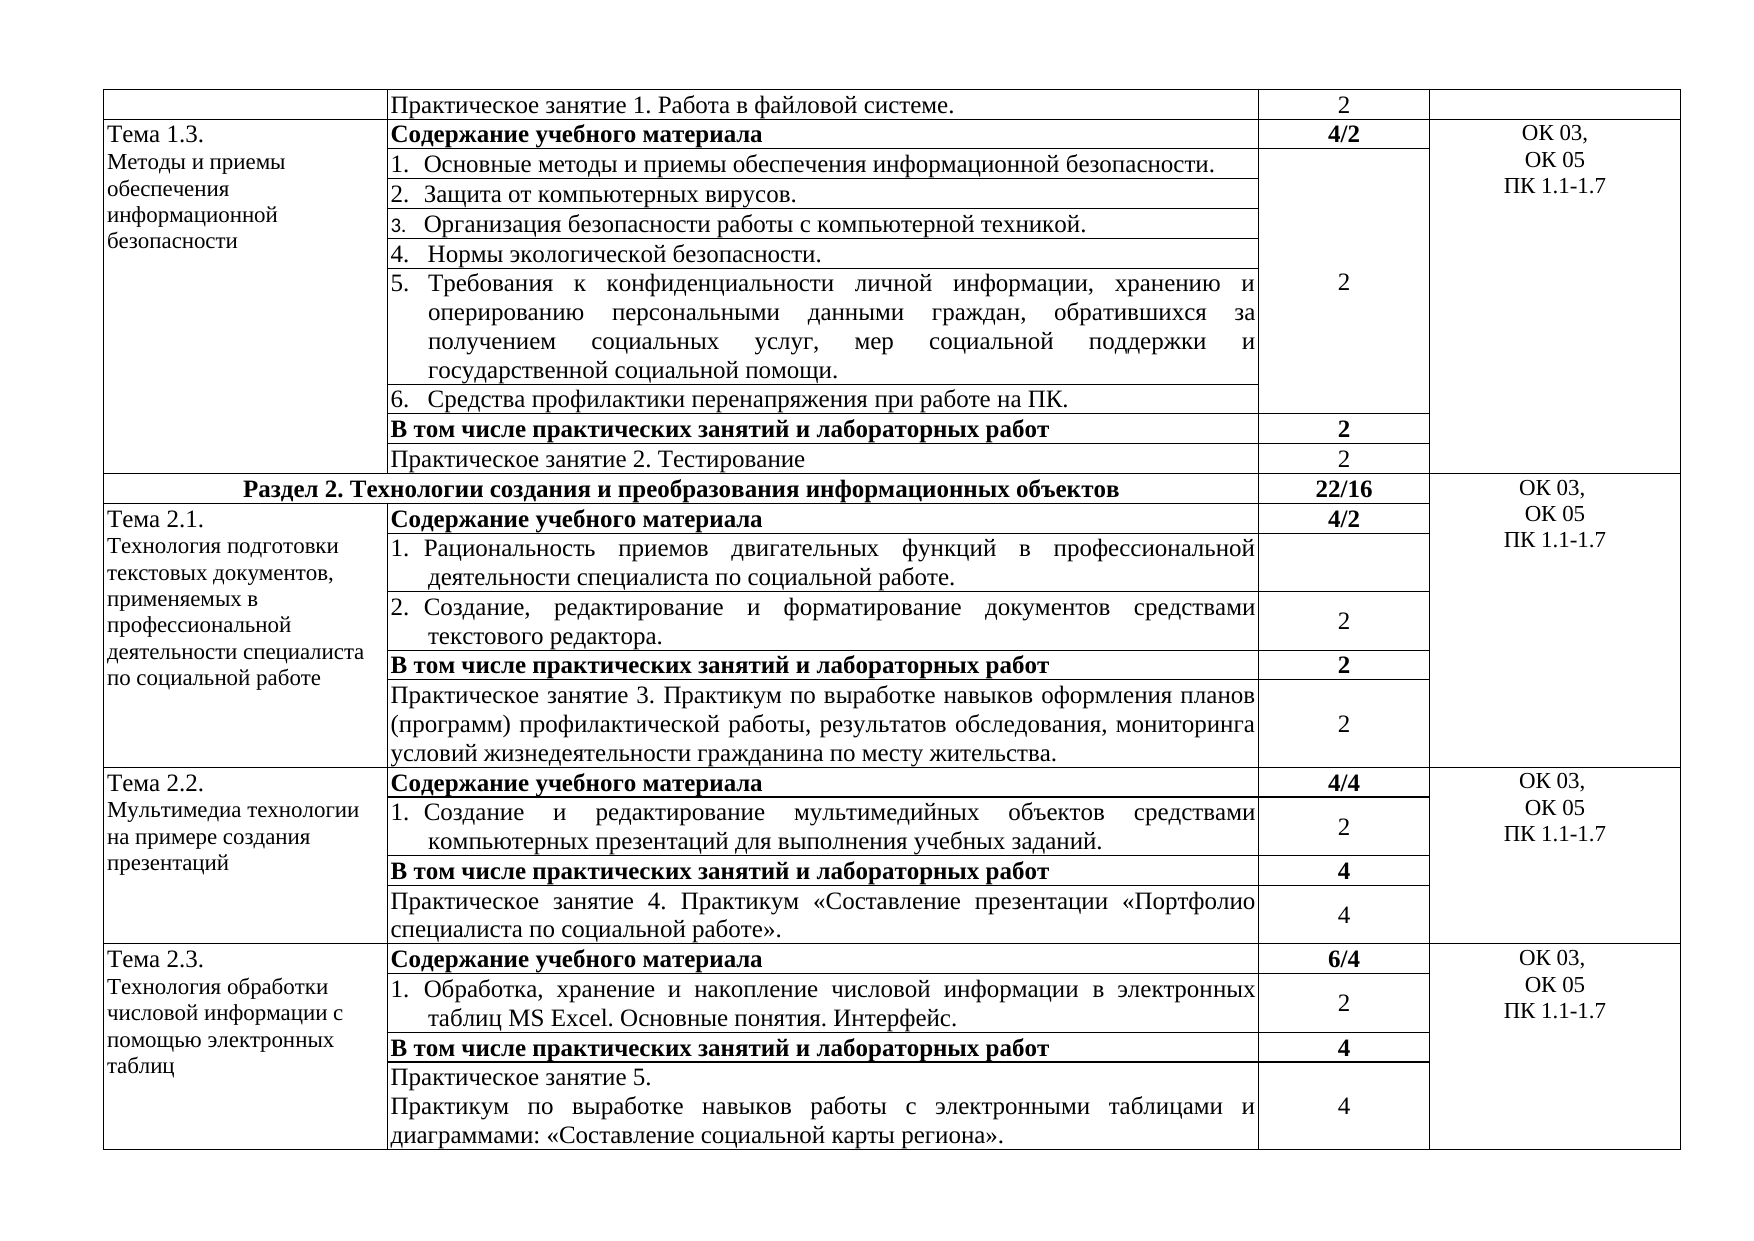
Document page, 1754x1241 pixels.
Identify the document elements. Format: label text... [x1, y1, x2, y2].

table_cell 2 [1259, 798, 1429, 855]
table_cell В том числе практических занятий и лабораторных работ [388, 856, 1258, 885]
table_cell Содержание учебного материала [388, 120, 1258, 148]
table_cell Практическое занятие 4. Практикум «Составление презентации «Портфолио специалиста по социальной работе». [388, 886, 1258, 943]
table_cell Создание и редактирование мультимедийных объектов средствами компьютерных презентаций для выполнения учебных заданий. [388, 798, 1258, 855]
table_cell Нормы экологической безопасности. [388, 239, 1258, 267]
table_cell Практическое занятие 5. Практикум по выработке навыков работы с электронными таблицами и диаграммами: «Составление социальной карты региона». [388, 1063, 1258, 1149]
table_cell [1430, 944, 1680, 1149]
table_cell 2 [1259, 414, 1429, 443]
table_cell Содержание учебного материала [388, 768, 1258, 796]
table_cell Тема 2.3. Технология обработки числовой информации с помощью электронных таблиц [104, 944, 387, 1149]
table_cell Раздел 2. Технологии создания и преобразования информационных объектов [104, 474, 1258, 503]
table_cell 2 [1259, 90, 1429, 118]
table_cell ОК 03, ОК 05 ПК 1.1-1.7 [1430, 120, 1680, 473]
table_cell Средства профилактики перенапряжения при работе на ПК. [388, 385, 1258, 413]
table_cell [388, 1033, 1258, 1061]
table_cell Обработка, хранение и накопление числовой информации в электронных таблиц МS Excel. Основные понятия. Интерфейс. [388, 974, 1258, 1032]
table_cell 4/2 [1259, 120, 1429, 148]
table_cell 2 [1259, 149, 1429, 413]
table_cell Практическое занятие 3. Практикум по выработке навыков оформления планов (программ) профилактической работы, результатов обследования, мониторинга условий жизнедеятельности гражданина по месту жительства. [388, 680, 1258, 767]
table_cell Содержание учебного материала [388, 504, 1258, 532]
table_cell Тема 2.2. Мультимедиа технологии на примере создания презентаций [104, 768, 387, 943]
table_cell Требования к конфиденциальности личной информации, хранению и оперированию персональными данными граждан, обратившихся за получением социальных услуг, мер социальной поддержки и государственной социальной помощи. [388, 269, 1258, 383]
table_cell 6/4 [1259, 944, 1429, 973]
table_cell Тема 1.3. Методы и приемы обеспечения информационной безопасности [104, 120, 387, 473]
table_cell Тема 2.1. Технология подготовки текстовых документов, применяемых в профессиональной деятельности специалиста по социальной работе [104, 504, 387, 767]
table_cell 4 [1259, 886, 1429, 943]
table_cell 2 [1259, 680, 1429, 767]
table_cell Рациональность приемов двигательных функций в профессиональной деятельности специалиста по социальной работе. [388, 534, 1258, 591]
table_cell В том числе практических занятий и лабораторных работ [388, 414, 1258, 443]
table_cell В том числе практических занятий и лабораторных работ [388, 651, 1258, 679]
table_cell Содержание учебного материала [388, 944, 1258, 973]
table_cell 4 [1259, 856, 1429, 885]
table_cell Создание, редактирование и форматирование документов средствами текстового редактора. [388, 592, 1258, 649]
table_cell ОК 03, ОК 05 ПК 1.1-1.7 [1430, 474, 1680, 767]
table_cell ОК 03, ОК 05 ПК 1.1-1.7 [1430, 768, 1680, 943]
table_cell 4 [1259, 1063, 1429, 1149]
table_cell 4 [1259, 1033, 1429, 1061]
table_cell 4/2 [1259, 504, 1429, 532]
table_cell Практическое занятие 2. Тестирование [388, 444, 1258, 473]
table_cell Организация безопасности работы с компьютерной техникой. [388, 209, 1258, 238]
table_cell 2 [1259, 974, 1429, 1032]
table_cell 2 [1259, 592, 1429, 649]
table_cell 4/4 [1259, 768, 1429, 796]
table_cell [1259, 534, 1429, 591]
table_cell 2 [1259, 651, 1429, 679]
table_cell Защита от компьютерных вирусов. [388, 179, 1258, 208]
table_cell 2 [1259, 444, 1429, 473]
table_cell Основные методы и приемы обеспечения информационной безопасности. [388, 149, 1258, 178]
table_cell Практическое занятие 1. Работа в файловой системе. [388, 90, 1258, 118]
table_cell 22/16 [1259, 474, 1429, 503]
